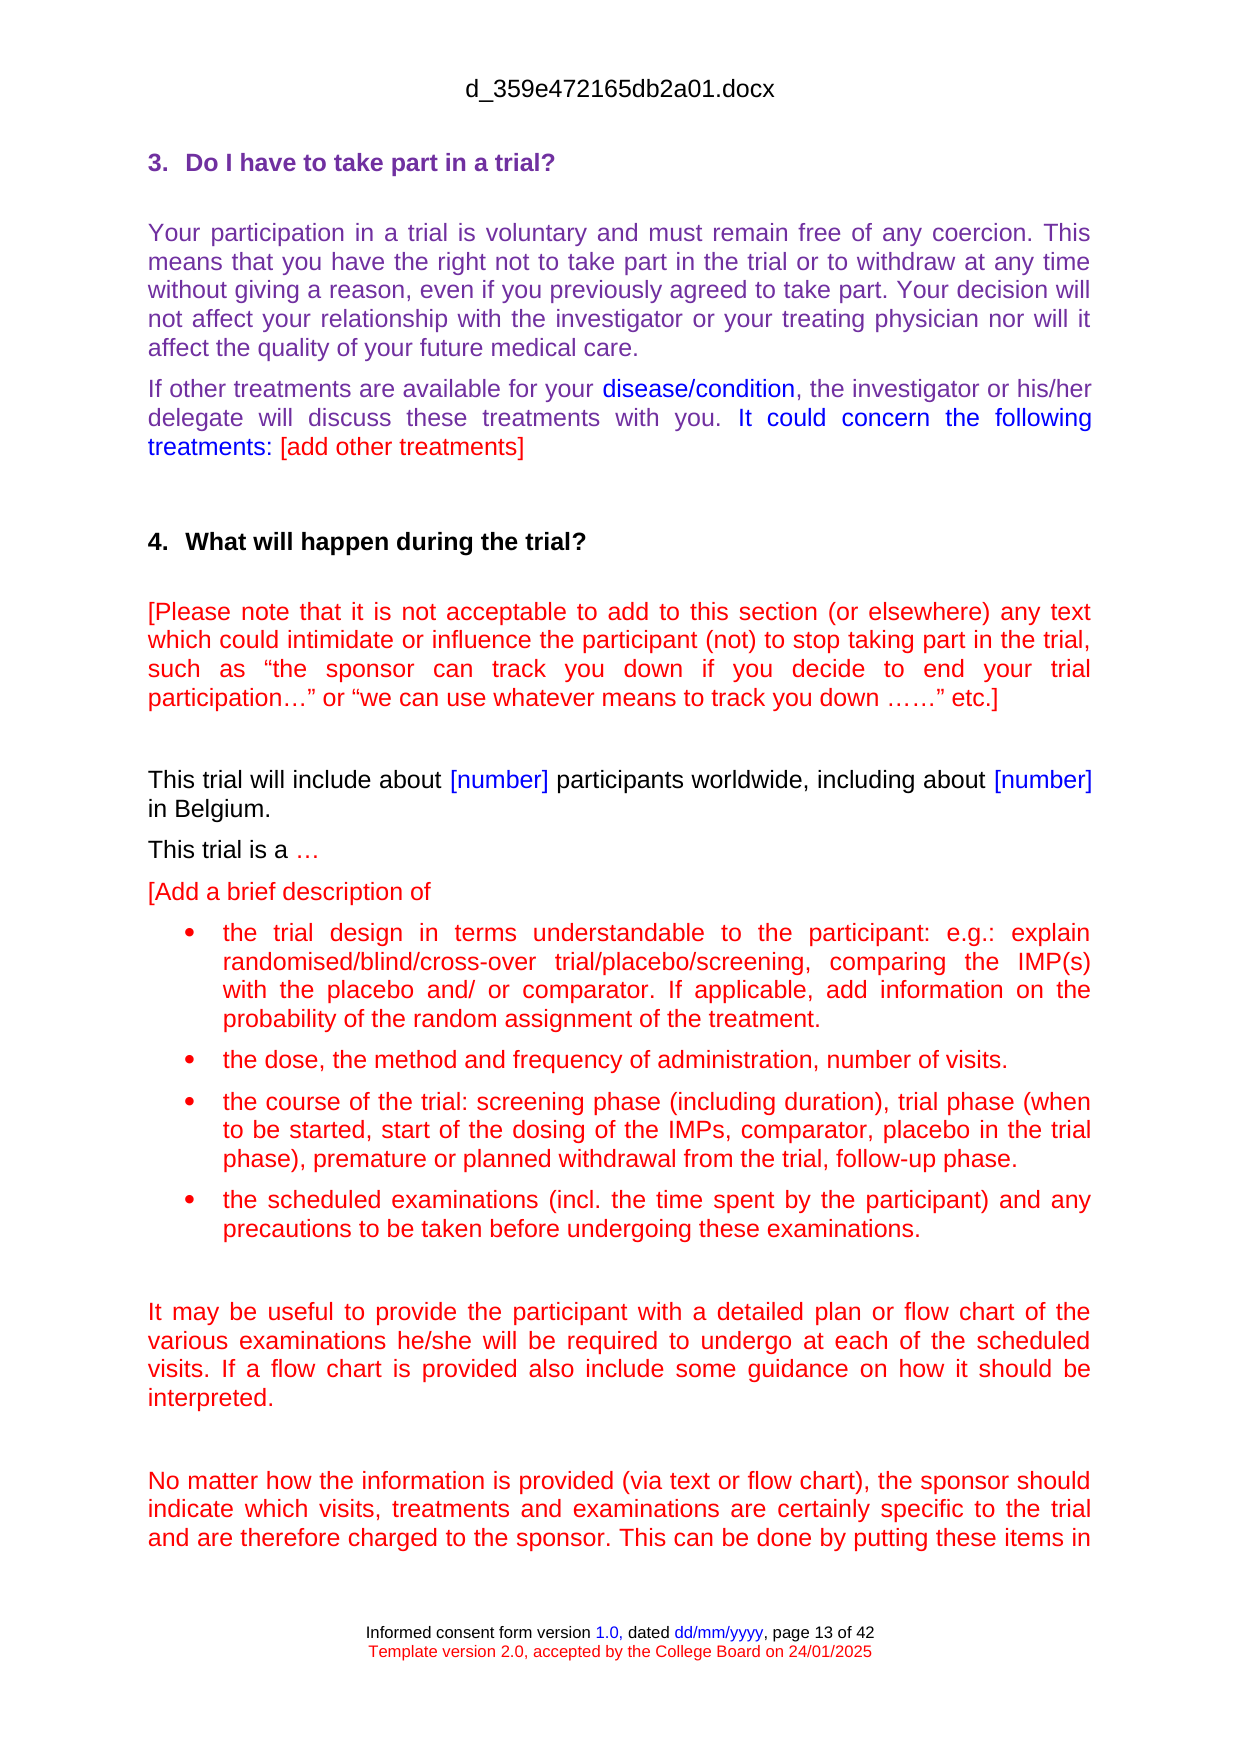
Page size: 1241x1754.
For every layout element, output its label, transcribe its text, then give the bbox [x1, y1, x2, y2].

subtitle What will happen during the trial? [148, 526, 1092, 555]
list the course of the trial: screening phase (including duration), trial phase (when to be started, start of the dosing of the IMPs, comparator, placebo in the trial phase), premature or planned withdrawal from the trial, follow-up phase. [185, 1087, 1092, 1173]
list the trial design in terms understandable to the participant: e.g.: explain randomised/blind/cross-over trial/placebo/screening, comparing the IMP(s) with the placebo and/ or comparator. If applicable, add information on the probability of the random assignment of the treatment. [185, 918, 1092, 1033]
subtitle Do I have to take part in a trial? [148, 148, 1092, 176]
text This trial is a … [148, 835, 1092, 864]
text If other treatments are available for your disease/condition, the investigator or his/her delegate will discuss these treatments with you. It could concern the following treatments: [add other treatments] [148, 374, 1092, 460]
text Your participation in a trial is voluntary and must remain free of any coercion. This means that you have the right not to take part in the trial or to withdraw at any time without giving a reason, even if you previously agreed to take part. Your decision will not affect your relationship with the investigator or your treating physician nor will it affect the quality of your future medical care. [148, 218, 1092, 361]
text [Add a brief description of [148, 876, 1092, 905]
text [148, 1466, 1092, 1552]
list the dose, the method and frequency of administration, number of visits. [185, 1045, 1092, 1074]
text This trial will include about [number] participants worldwide, including about [number] in Belgium. [148, 765, 1092, 823]
text [Please note that it is not acceptable to add to this section (or elsewhere) any text which could intimidate or influence the participant (not) to stop taking part in the trial, such as “the sponsor can track you down if you decide to end your trial participation…” or “we can use whatever means to track you down ……” etc.] [148, 596, 1092, 711]
list the scheduled examinations (incl. the time spent by the participant) and any precautions to be taken before undergoing these examinations. [185, 1186, 1092, 1243]
text It may be useful to provide the participant with a detailed plan or flow chart of the various examinations he/she will be required to undergo at each of the scheduled visits. If a flow chart is provided also include some guidance on how it should be interpreted. [148, 1297, 1092, 1412]
